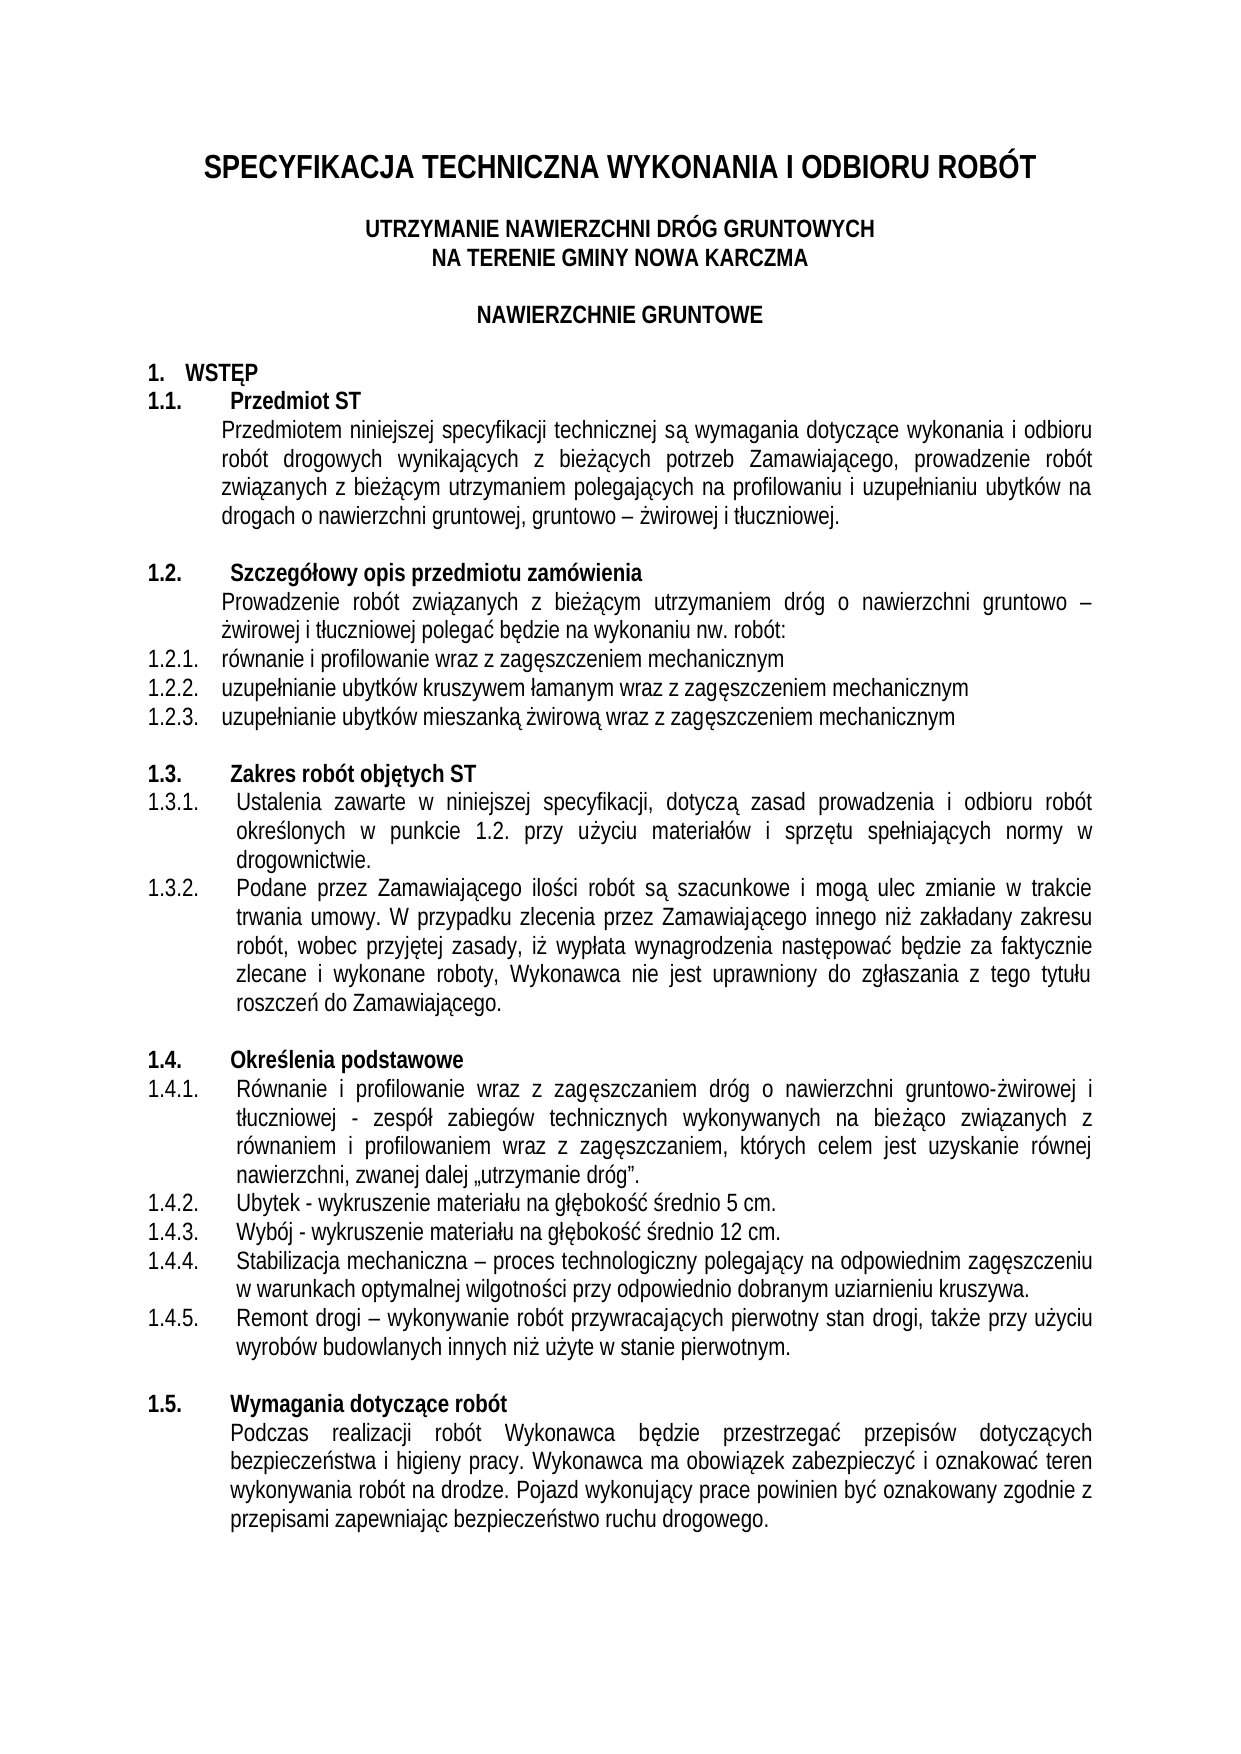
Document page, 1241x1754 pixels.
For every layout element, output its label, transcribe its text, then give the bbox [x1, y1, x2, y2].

text NAWIERZCHNIE GRUNTOWE [148, 300, 1093, 329]
list uzupełnianie ubytków mieszanką żwirową wraz z zagęszczeniem mechanicznym [148, 701, 1093, 730]
list Określenia podstawowe [148, 1045, 1093, 1074]
list Remont drogi – wykonywanie robót przywracających pierwotny stan drogi, także przy użyciu wyrobów budowlanych innych niż użyte w stanie pierwotnym. [148, 1303, 1093, 1360]
list Wybój - wykruszenie materiału na głębokość średnio 12 cm. [148, 1217, 1093, 1246]
list Ustalenia zawarte w niniejszej specyfikacji, dotyczą zasad prowadzenia i odbioru robót określonych w punkcie 1.2. przy użyciu materiałów i sprzętu spełniających normy w drogownictwie. [148, 787, 1093, 873]
list Podane przez Zamawiającego ilości robót są szacunkowe i mogą ulec zmianie w trakcie trwania umowy. W przypadku zlecenia przez Zamawiającego innego niż zakładany zakresu robót, wobec przyjętej zasady, iż wypłata wynagrodzenia następować będzie za faktycznie zlecane i wykonane roboty, Wykonawca nie jest uprawniony do zgłaszania z tego tytułu roszczeń do Zamawiającego. [148, 873, 1093, 1017]
list Ubytek - wykruszenie materiału na głębokość średnio 5 cm. [148, 1188, 1093, 1217]
text NA TERENIE GMINY NOWA KARCZMA [148, 243, 1093, 272]
list uzupełnianie ubytków kruszywem łamanym wraz z zagęszczeniem mechanicznym [148, 673, 1093, 701]
text Prowadzenie robót związanych z bieżącym utrzymaniem dróg o nawierzchni gruntowo – żwirowej i tłuczniowej polegać będzie na wykonaniu nw. robót: [221, 587, 1093, 644]
list WSTĘP [148, 358, 1093, 386]
text Podczas realizacji robót Wykonawca będzie przestrzegać przepisów dotyczących bezpieczeństwa i higieny pracy. Wykonawca ma obowiązek zabezpieczyć i oznakować teren wykonywania robót na drodze. Pojazd wykonujący prace powinien być oznakowany zgodnie z przepisami zapewniając bezpieczeństwo ruchu drogowego. [230, 1418, 1093, 1532]
list Przedmiot ST [148, 386, 1093, 415]
text UTRZYMANIE NAWIERZCHNI DRÓG GRUNTOWYCH [148, 214, 1093, 243]
list Stabilizacja mechaniczna – proces technologiczny polegający na odpowiednim zagęszczeniu w warunkach optymalnej wilgotności przy odpowiednio dobranym uziarnieniu kruszywa. [148, 1246, 1093, 1303]
list Szczegółowy opis przedmiotu zamówienia [148, 558, 1093, 587]
text SPECYFIKACJA TECHNICZNA WYKONANIA I ODBIORU ROBÓT [148, 148, 1093, 186]
list Zakres robót objętych ST [148, 759, 1093, 787]
list Wymagania dotyczące robót [148, 1389, 1093, 1418]
text Przedmiotem niniejszej specyfikacji technicznej są wymagania dotyczące wykonania i odbioru robót drogowych wynikających z bieżących potrzeb Zamawiającego, prowadzenie robót związanych z bieżącym utrzymaniem polegających na profilowaniu i uzupełnianiu ubytków na drogach o nawierzchni gruntowej, gruntowo – żwirowej i tłuczniowej. [221, 415, 1093, 529]
list równanie i profilowanie wraz z zagęszczeniem mechanicznym [148, 644, 1093, 673]
list Równanie i profilowanie wraz z zagęszczaniem dróg o nawierzchni gruntowo-żwirowej i tłuczniowej - zespół zabiegów technicznych wykonywanych na bieżąco związanych z równaniem i profilowaniem wraz z zagęszczaniem, których celem jest uzyskanie równej nawierzchni, zwanej dalej „utrzymanie dróg”. [148, 1074, 1093, 1188]
